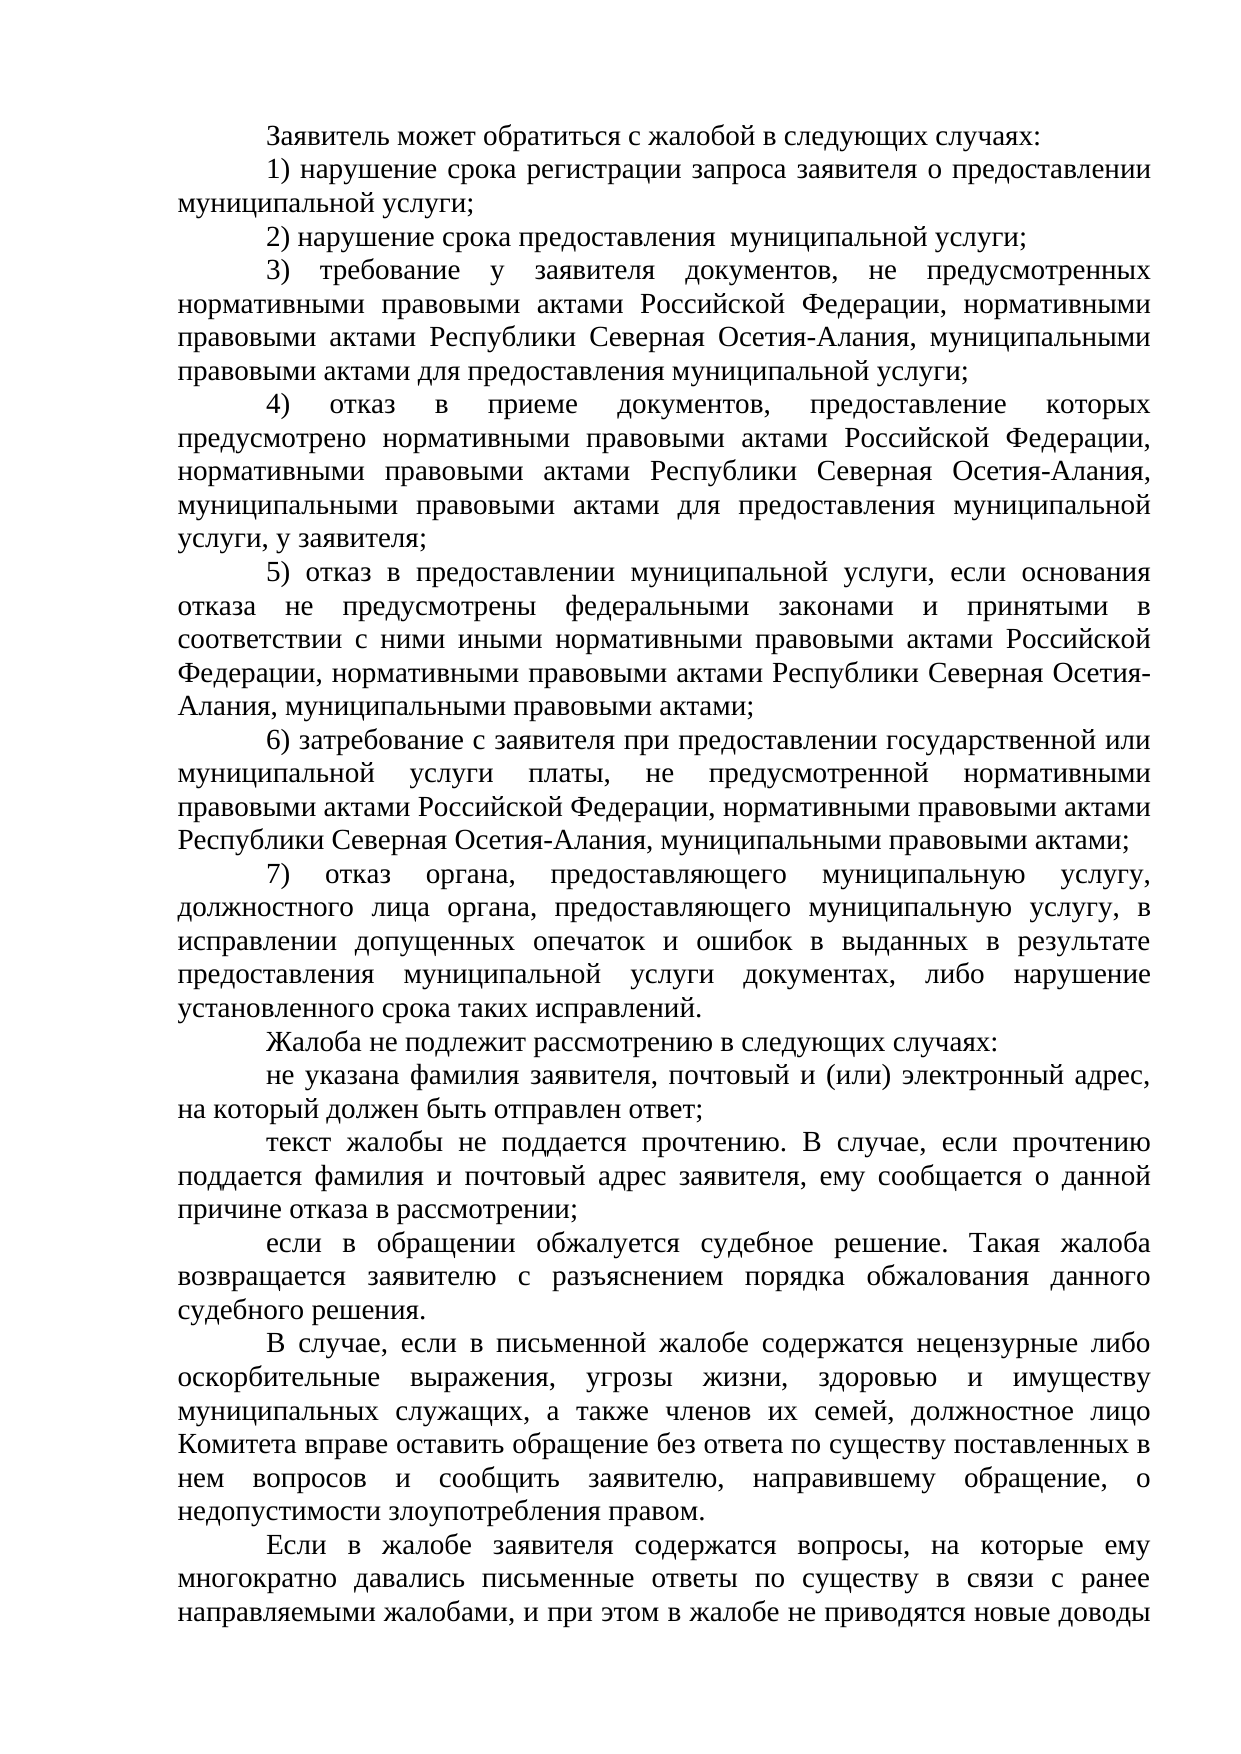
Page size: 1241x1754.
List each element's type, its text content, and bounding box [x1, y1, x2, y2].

text Жалоба не подлежит рассмотрению в следующих случаях: [177, 1024, 1152, 1057]
text 2) нарушение срока предоставления муниципальной услуги; [177, 219, 1152, 252]
text не указана фамилия заявителя, почтовый и (или) электронный адрес, на который должен быть отправлен ответ; [177, 1057, 1152, 1124]
text 7) отказ органа, предоставляющего муниципальную услугу, должностного лица органа, предоставляющего муниципальную услугу, в исправлении допущенных опечаток и ошибок в выданных в результате предоставления муниципальной услуги документах, либо нарушение установленного срока таких исправлений. [177, 856, 1152, 1024]
text 4) отказ в приеме документов, предоставление которых предусмотрено нормативными правовыми актами Российской Федерации, нормативными правовыми актами Республики Северная Осетия-Алания, муниципальными правовыми актами для предоставления муниципальной услуги, у заявителя; [177, 386, 1152, 554]
text 1) нарушение срока регистрации запроса заявителя о предоставлении муниципальной услуги; [177, 152, 1152, 219]
text 5) отказ в предоставлении муниципальной услуги, если основания отказа не предусмотрены федеральными законами и принятыми в соответствии с ними иными нормативными правовыми актами Российской Федерации, нормативными правовыми актами Республики Северная Осетия-Алания, муниципальными правовыми актами; [177, 554, 1152, 722]
text текст жалобы не поддается прочтению. В случае, если прочтению поддается фамилия и почтовый адрес заявителя, ему сообщается о данной причине отказа в рассмотрении; [177, 1124, 1152, 1225]
text если в обращении обжалуется судебное решение. Такая жалоба возвращается заявителю с разъяснением порядка обжалования данного судебного решения. [177, 1225, 1152, 1326]
text В случае, если в письменной жалобе содержатся нецензурные либо оскорбительные выражения, угрозы жизни, здоровью и имуществу муниципальных служащих, а также членов их семей, должностное лицо Комитета вправе оставить обращение без ответа по существу поставленных в нем вопросов и сообщить заявителю, направившему обращение, о недопустимости злоупотребления правом. [177, 1326, 1152, 1527]
text 3) требование у заявителя документов, не предусмотренных нормативными правовыми актами Российской Федерации, нормативными правовыми актами Республики Северная Осетия-Алания, муниципальными правовыми актами для предоставления муниципальной услуги; [177, 252, 1152, 386]
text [177, 1527, 1152, 1627]
text 6) затребование с заявителя при предоставлении государственной или муниципальной услуги платы, не предусмотренной нормативными правовыми актами Российской Федерации, нормативными правовыми актами Республики Северная Осетия-Алания, муниципальными правовыми актами; [177, 722, 1152, 856]
text Заявитель может обратиться с жалобой в следующих случаях: [177, 118, 1152, 152]
